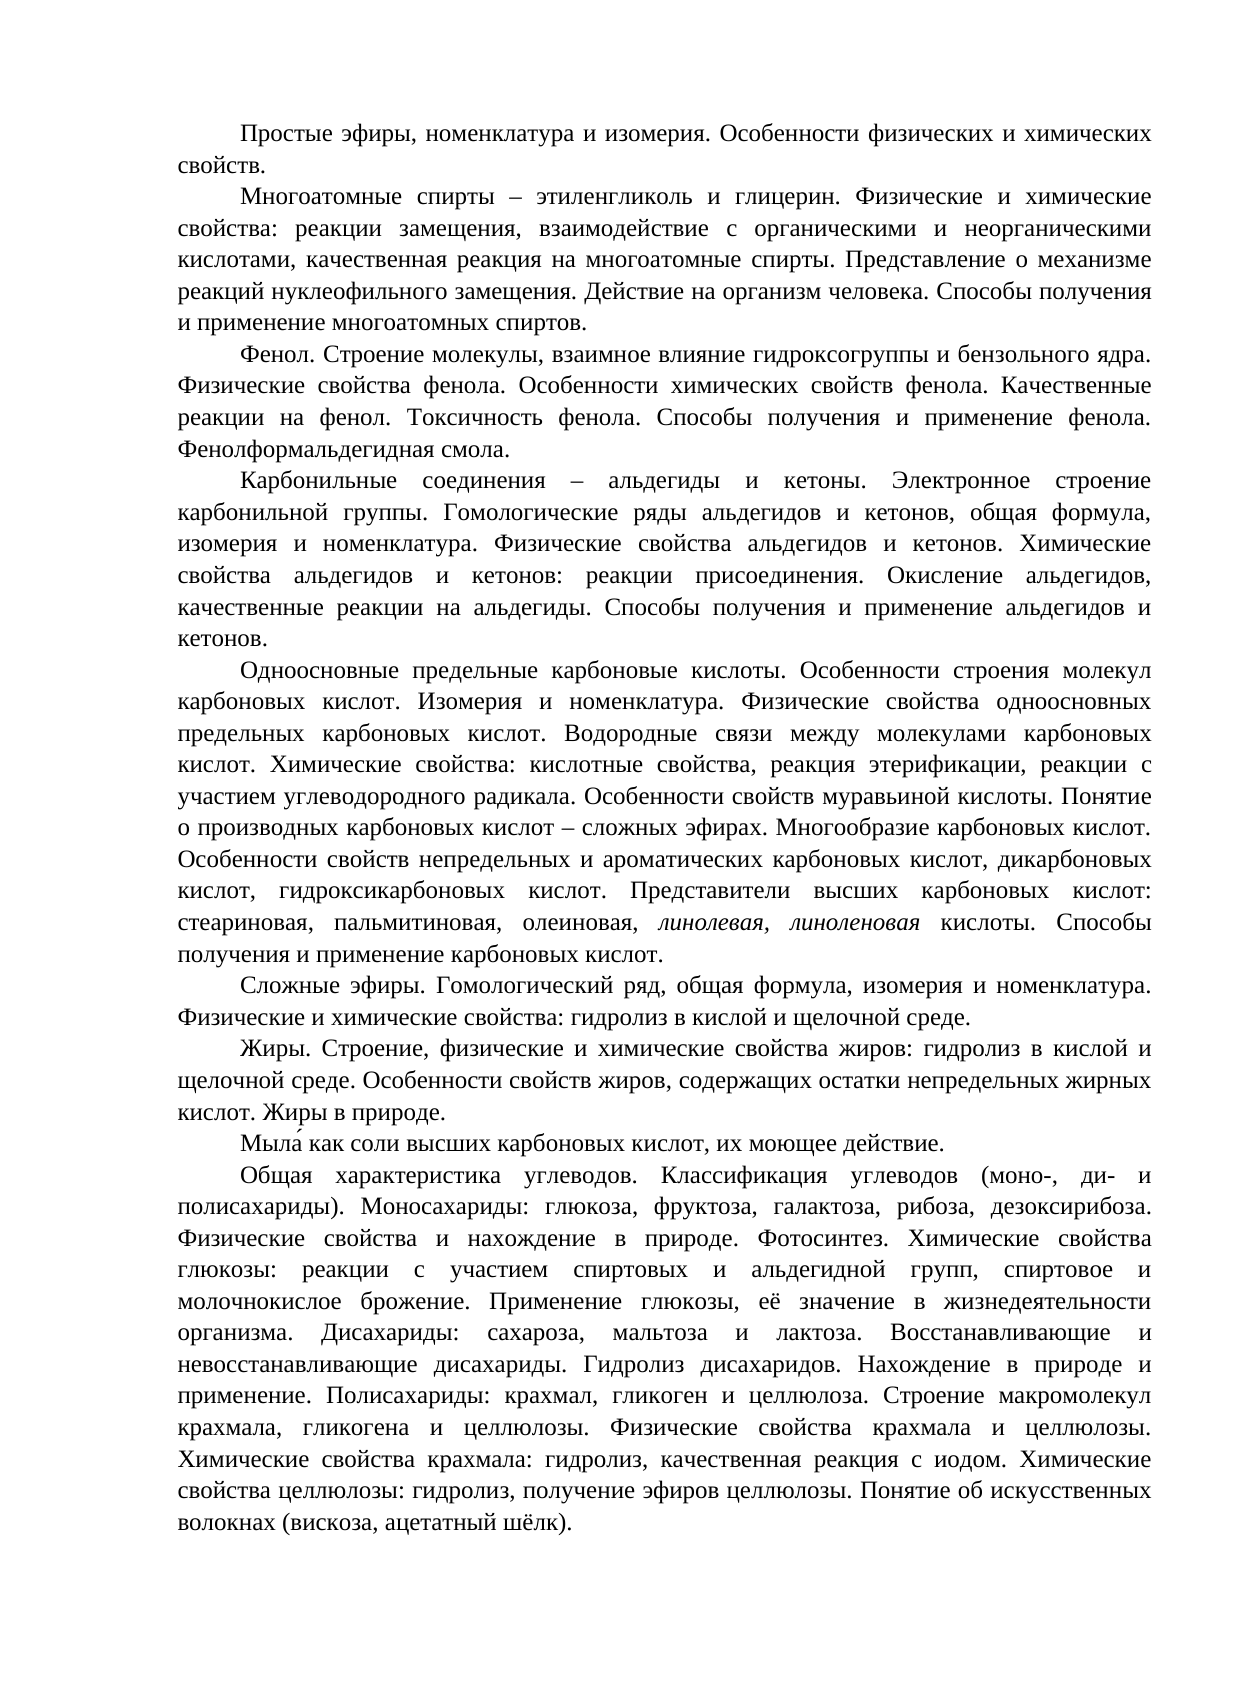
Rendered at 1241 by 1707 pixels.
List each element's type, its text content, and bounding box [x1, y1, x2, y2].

text Сложные эфиры. Гомологический ряд, общая формула, изомерия и номенклатура. Физические и химические свойства: гидролиз в кислой и щелочной среде. [177, 970, 1152, 1031]
text Фенол. Строение молекулы, взаимное влияние гидроксогруппы и бензольного ядра. Физические свойства фенола. Особенности химических свойств фенола. Качественные реакции на фенол. Токсичность фенола. Способы получения и применение фенола. Фенолформальдегидная смола. [177, 339, 1152, 462]
text Карбонильные соединения – альдегиды и кетоны. Электронное строение карбонильной группы. Гомологические ряды альдегидов и кетонов, общая формула, изомерия и номенклатура. Физические свойства альдегидов и кетонов. Химические свойства альдегидов и кетонов: реакции присоединения. Окисление альдегидов, качественные реакции на альдегиды. Способы получения и применение альдегидов и кетонов. [177, 465, 1152, 652]
text Простые эфиры, номенклатура и изомерия. Особенности физических и химических свойств. [177, 118, 1152, 178]
text Мыла́ как соли высших карбоновых кислот, их моющее действие. [177, 1128, 1152, 1157]
text Общая характеристика углеводов. Классификация углеводов (моно-, ди- и полисахариды). Моносахариды: глюкоза, фруктоза, галактоза, рибоза, дезоксирибоза. Физические свойства и нахождение в природе. Фотосинтез. Химические свойства глюкозы: реакции с участием спиртовых и альдегидной групп, спиртовое и молочнокислое брожение. Применение глюкозы, её значение в жизнедеятельности организма. Дисахариды: сахароза, мальтоза и лактоза. Восстанавливающие и невосстанавливающие дисахариды. Гидролиз дисахаридов. Нахождение в природе и применение. Полисахариды: крахмал, гликоген и целлюлоза. Строение макромолекул крахмала, гликогена и целлюлозы. Физические свойства крахмала и целлюлозы. Химические свойства крахмала: гидролиз, качественная реакция с иодом. Химические свойства целлюлозы: гидролиз, получение эфиров целлюлозы. Понятие об искусственных волокнах (вискоза, ацетатный шёлк). [177, 1160, 1152, 1536]
text Одноосновные предельные карбоновые кислоты. Особенности строения молекул карбоновых кислот. Изомерия и номенклатура. Физические свойства одноосновных предельных карбоновых кислот. Водородные связи между молекулами карбоновых кислот. Химические свойства: кислотные свойства, реакция этерификации, реакции с участием углеводородного радикала. Особенности свойств муравьиной кислоты. Понятие о производных карбоновых кислот – сложных эфирах. Многообразие карбоновых кислот. Особенности свойств непредельных и ароматических карбоновых кислот, дикарбоновых кислот, гидроксикарбоновых кислот. Представители высших карбоновых кислот: стеариновая, пальмитиновая, олеиновая, линолевая, линоленовая кислоты. Способы получения и применение карбоновых кислот. [177, 655, 1152, 967]
text Жиры. Строение, физические и химические свойства жиров: гидролиз в кислой и щелочной среде. Особенности свойств жиров, содержащих остатки непредельных жирных кислот. Жиры в природе. [177, 1033, 1152, 1125]
text Многоатомные спирты – этиленгликоль и глицерин. Физические и химические свойства: реакции замещения, взаимодействие с органическими и неорганическими кислотами, качественная реакция на многоатомные спирты. Представление о механизме реакций нуклеофильного замещения. Действие на организм человека. Способы получения и применение многоатомных спиртов. [177, 181, 1152, 336]
